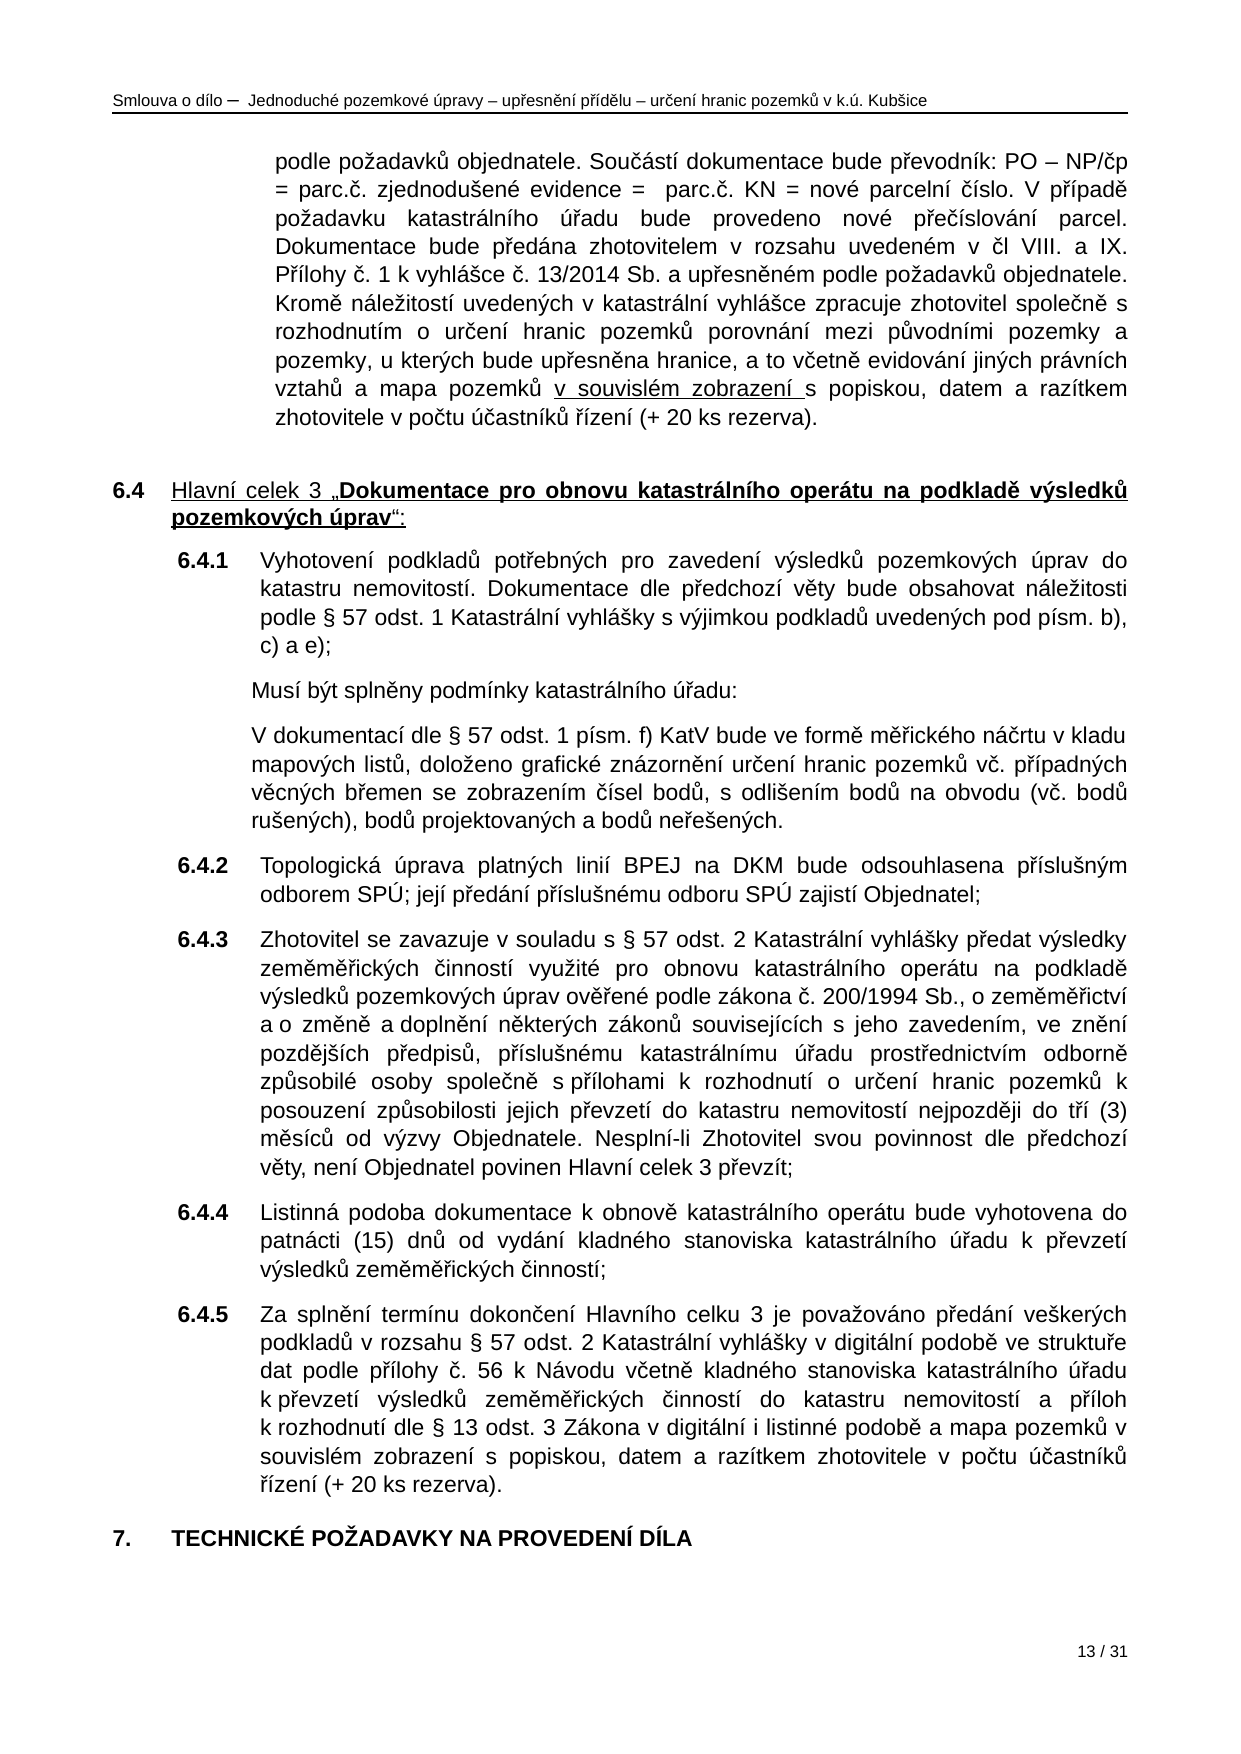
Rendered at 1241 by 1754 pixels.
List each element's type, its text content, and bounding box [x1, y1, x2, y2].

list Musí být splněny podmínky katastrálního úřadu: [251, 677, 1128, 703]
text Vyhotovení podkladů potřebných pro zavedení výsledků pozemkových úprav do katastru nemovitostí. Dokumentace dle předchozí věty bude obsahovat náležitosti podle § 57 odst. 1 Katastrální vyhlášky s výjimkou podkladů uvedených pod písm. b), c) a e); [177, 547, 1128, 658]
text Topologická úprava platných linií BPEJ na DKM bude odsouhlasena příslušným odborem SPÚ; její předání příslušnému odboru SPÚ zajistí Objednatel; [177, 852, 1128, 907]
text Zhotovitel se zavazuje v souladu s § 57 odst. 2 Katastrální vyhlášky předat výsledky zeměměřických činností využité pro obnovu katastrálního operátu na podkladě výsledků pozemkových úprav ověřené podle zákona č. 200/1994 Sb., o zeměměřictví a o změně a doplnění některých zákonů souvisejících s jeho zavedením, ve znění pozdějších předpisů, příslušnému katastrálnímu úřadu prostřednictvím odborně způsobilé osoby společně s přílohami k rozhodnutí o určení hranic pozemků k posouzení způsobilosti jejich převzetí do katastru nemovitostí nejpozději do tří (3) měsíců od výzvy Objednatele. Nesplní-li Zhotovitel svou povinnost dle předchozí věty, není Objednatel povinen Hlavní celek 3 převzít; [177, 926, 1128, 1180]
text Listinná podoba dokumentace k obnově katastrálního operátu bude vyhotovena do patnácti (15) dnů od vydání kladného stanoviska katastrálního úřadu k převzetí výsledků zeměměřických činností; [177, 1199, 1128, 1282]
text Hlavní celek 3 „Dokumentace pro obnovu katastrálního operátu na podkladě výsledků pozemkových úprav“: [112, 477, 1128, 530]
text Technické požadavky na provedení díla [112, 1525, 1128, 1551]
list V dokumentací dle § 57 odst. 1 písm. f) KatV bude ve formě měřického náčrtu v kladu mapových listů, doloženo grafické znázornění určení hranic pozemků vč. případných věcných břemen se zobrazením čísel bodů, s odlišením bodů na obvodu (vč. bodů rušených), bodů projektovaných a bodů neřešených. [251, 722, 1128, 834]
text Za splnění termínu dokončení Hlavního celku 3 je považováno předání veškerých podkladů v rozsahu § 57 odst. 2 Katastrální vyhlášky v digitální podobě ve struktuře dat podle přílohy č. 56 k Návodu včetně kladného stanoviska katastrálního úřadu k převzetí výsledků zeměměřických činností do katastru nemovitostí a příloh k rozhodnutí dle § 13 odst. 3 Zákona v digitální i listinné podobě a mapa pozemků v souvislém zobrazení s popiskou, datem a razítkem zhotovitele v počtu účastníků řízení (+ 20 ks rezerva). [177, 1301, 1128, 1498]
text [275, 148, 1128, 430]
